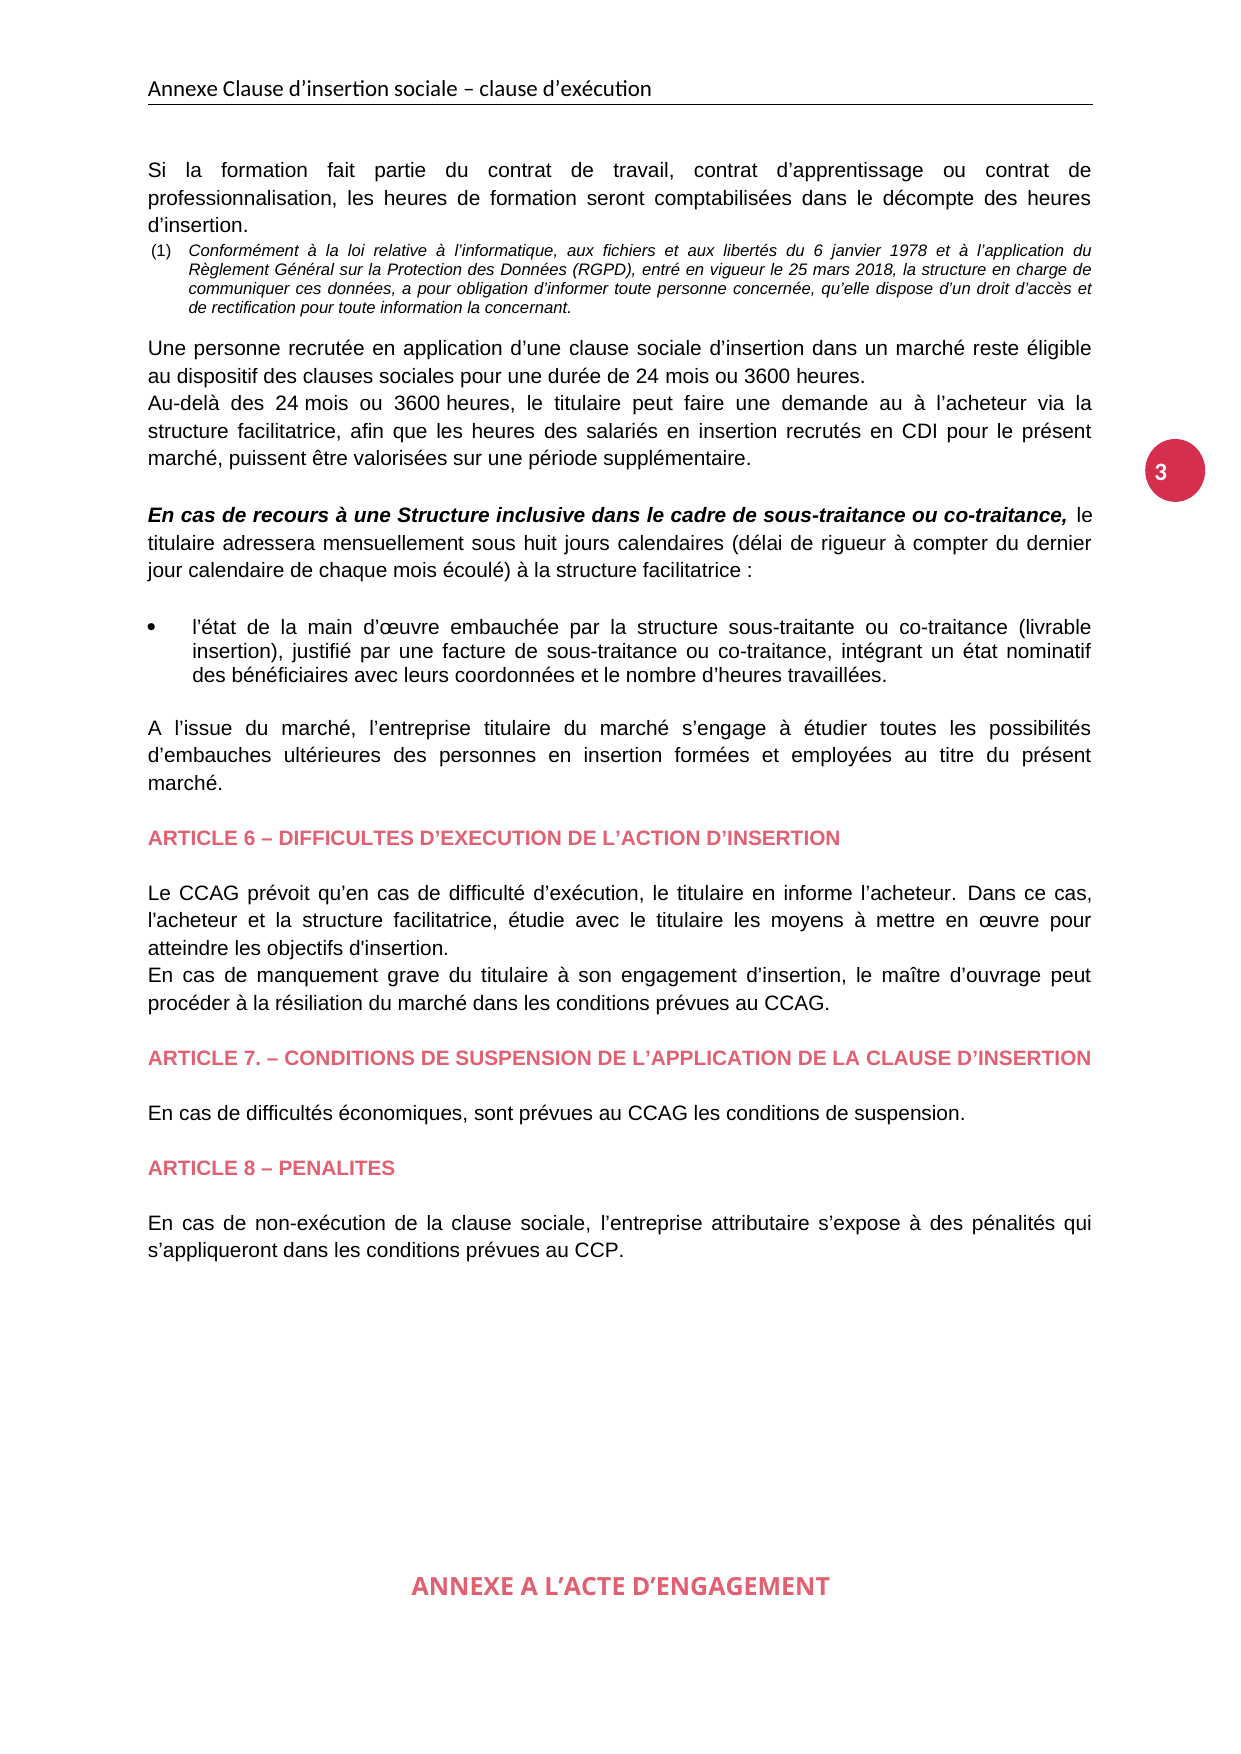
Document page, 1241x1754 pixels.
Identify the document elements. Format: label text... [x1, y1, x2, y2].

list l’état de la main d’œuvre embauchée par la structure sous-traitante ou co-traitance (livrable insertion), justifié par une facture de sous-traitance ou co-traitance, intégrant un état nominatif des bénéficiaires avec leurs coordonnées et le nombre d’heures travaillées. [148, 614, 1093, 687]
text ANNEXE A L’ACTE D’ENGAGEMENT [148, 1568, 1094, 1602]
text Si la formation fait partie du contrat de travail, contrat d’apprentissage ou contrat de professionnalisation, les heures de formation seront comptabilisées dans le décompte des heures d’insertion. [148, 158, 1093, 237]
text En cas de recours à une Structure inclusive dans le cadre de sous-traitance ou co-traitance, le titulaire adressera mensuellement sous huit jours calendaires (délai de rigueur à compter du dernier jour calendaire de chaque mois écoulé) à la structure facilitatrice : [148, 503, 1093, 582]
text ARTICLE 8 – PENALITES [148, 1156, 1093, 1180]
text En cas de difficultés économiques, sont prévues au CCAG les conditions de suspension. [148, 1101, 1093, 1125]
text ARTICLE 7. – CONDITIONS DE SUSPENSION DE L’APPLICATION DE LA CLAUSE D’INSERTION [148, 1046, 1093, 1070]
text ARTICLE 6 – DIFFICULTES D’EXECUTION DE L’ACTION D’INSERTION [148, 826, 1093, 850]
text Le CCAG prévoit qu’en cas de difficulté d’exécution, le titulaire en informe l’acheteur. Dans ce cas, l'acheteur et la structure facilitatrice, étudie avec le titulaire les moyens à mettre en œuvre pour atteindre les objectifs d'insertion. [148, 881, 1093, 960]
text A l’issue du marché, l’entreprise titulaire du marché s’engage à étudier toutes les possibilités d’embauches ultérieures des personnes en insertion formées et employées au titre du présent marché. [148, 716, 1093, 795]
list Au-delà des 24 mois ou 3600 heures, le titulaire peut faire une demande au à l’acheteur via la structure facilitatrice, afin que les heures des salariés en insertion recrutés en CDI pour le présent marché, puissent être valorisées sur une période supplémentaire. [148, 391, 1093, 470]
list Conformément à la loi relative à l’informatique, aux fichiers et aux libertés du 6 janvier 1978 et à l’application du Règlement Général sur la Protection des Données (RGPD), entré en vigueur le 25 mars 2018, la structure en charge de communiquer ces données, a pour obligation d’informer toute personne concernée, qu’elle dispose d’un droit d’accès et de rectification pour toute information la concernant. [151, 240, 1093, 317]
text En cas de non-exécution de la clause sociale, l’entreprise attributaire s’expose à des pénalités qui s’appliqueront dans les conditions prévues au CCP. [148, 1211, 1093, 1262]
text En cas de manquement grave du titulaire à son engagement d’insertion, le maître d’ouvrage peut procéder à la résiliation du marché dans les conditions prévues au CCAG. [148, 963, 1093, 1015]
list Une personne recrutée en application d’une clause sociale d’insertion dans un marché reste éligible au dispositif des clauses sociales pour une durée de 24 mois ou 3600 heures. [148, 336, 1093, 388]
